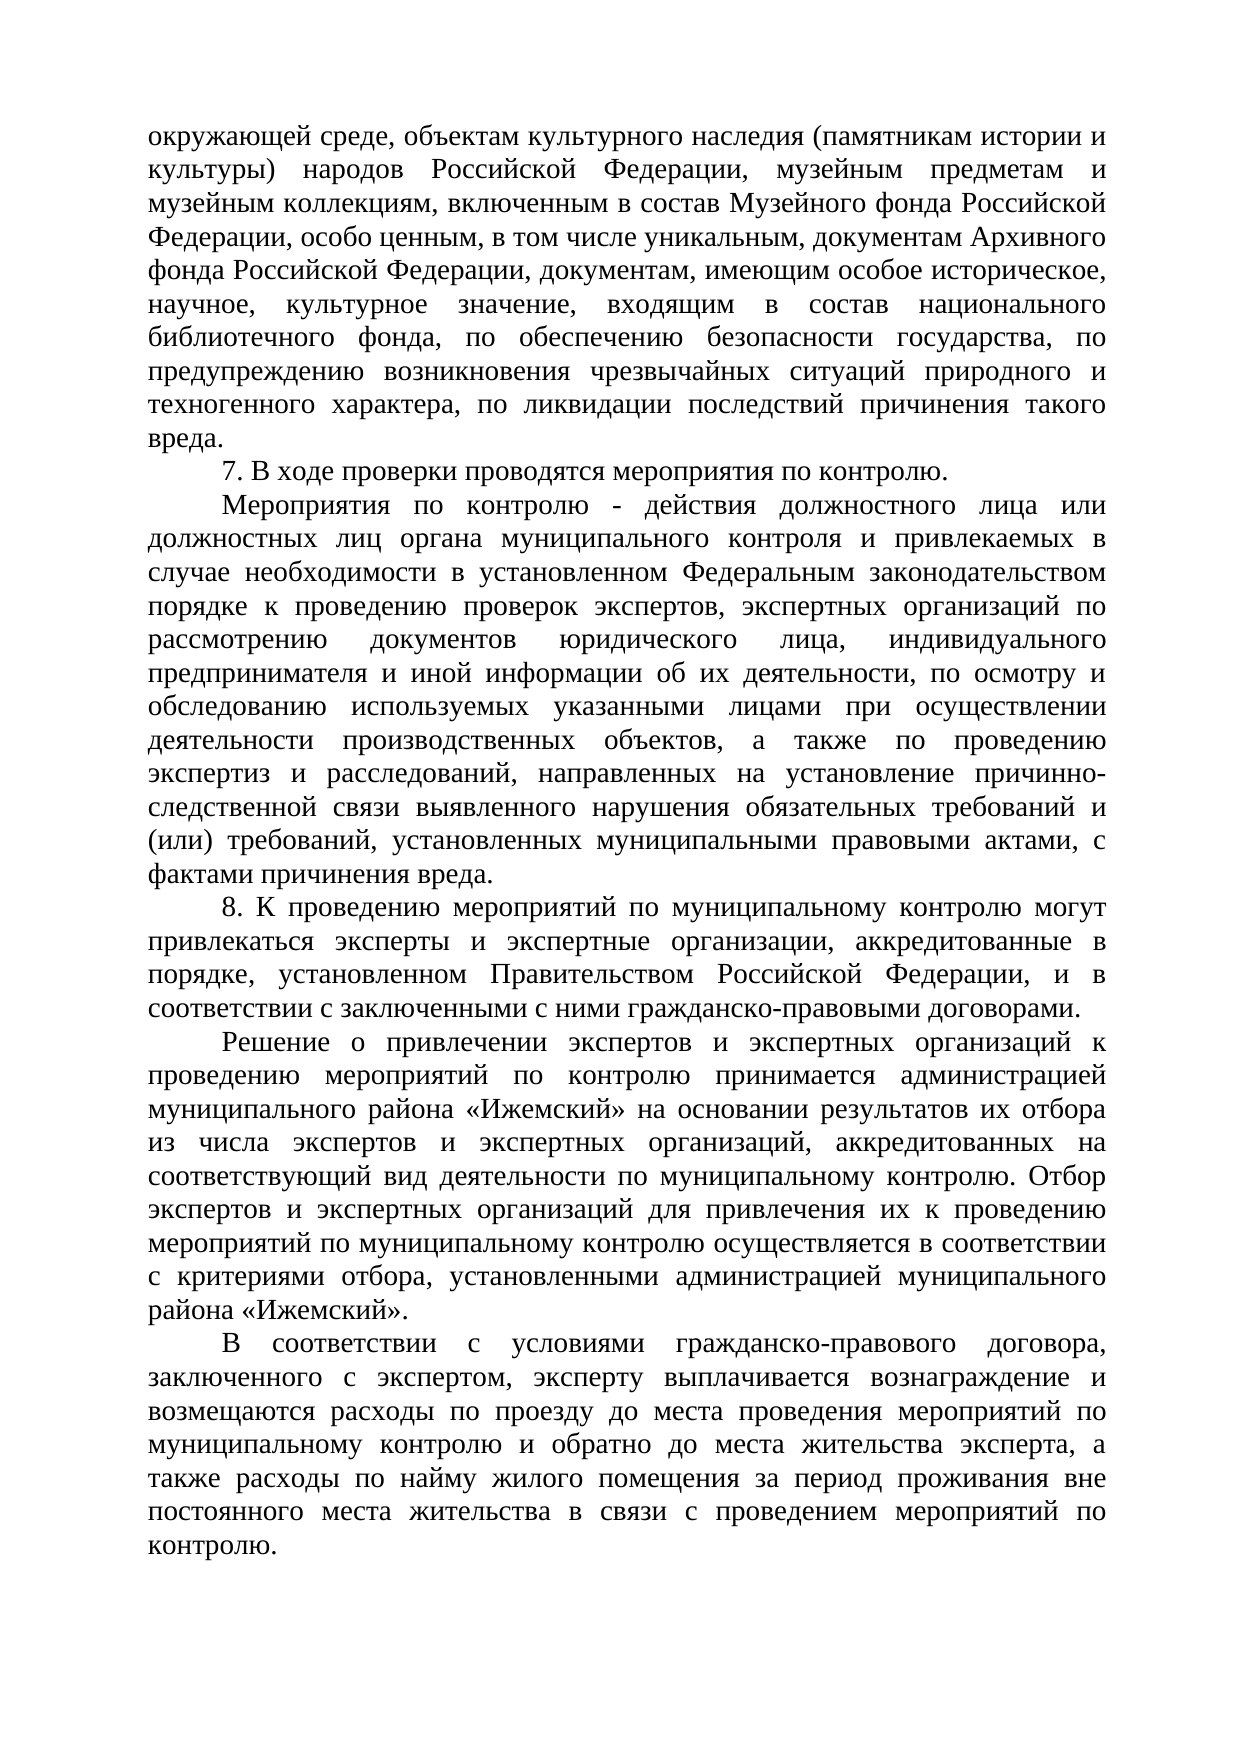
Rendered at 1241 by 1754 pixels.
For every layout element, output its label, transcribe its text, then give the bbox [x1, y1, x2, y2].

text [148, 118, 1107, 453]
text В соответствии с условиями гражданско-правового договора, заключенного с экспертом, эксперту выплачивается вознаграждение и возмещаются расходы по проезду до места проведения мероприятий по муниципальному контролю и обратно до места жительства эксперта, а также расходы по найму жилого помещения за период проживания вне постоянного места жительства в связи с проведением мероприятий по контролю. [148, 1326, 1107, 1560]
text 8. К проведению мероприятий по муниципальному контролю могут привлекаться эксперты и экспертные организации, аккредитованные в порядке, установленном Правительством Российской Федерации, и в соответствии с заключенными с ними гражданско-правовыми договорами. [148, 889, 1107, 1024]
text Решение о привлечении экспертов и экспертных организаций к проведению мероприятий по контролю принимается администрацией муниципального района «Ижемский» на основании результатов их отбора из числа экспертов и экспертных организаций, аккредитованных на соответствующий вид деятельности по муниципальному контролю. Отбор экспертов и экспертных организаций для привлечения их к проведению мероприятий по муниципальному контролю осуществляется в соответствии с критериями отбора, установленными администрацией муниципального района «Ижемский». [148, 1024, 1107, 1326]
text Мероприятия по контролю - действия должностного лица или должностных лиц органа муниципального контроля и привлекаемых в случае необходимости в установленном Федеральным законодательством порядке к проведению проверок экспертов, экспертных организаций по рассмотрению документов юридического лица, индивидуального предпринимателя и иной информации об их деятельности, по осмотру и обследованию используемых указанными лицами при осуществлении деятельности производственных объектов, а также по проведению экспертиз и расследований, направленных на установление причинно-следственной связи выявленного нарушения обязательных требований и (или) требований, установленных муниципальными правовыми актами, с фактами причинения вреда. [148, 487, 1107, 889]
text 7. В ходе проверки проводятся мероприятия по контролю. [148, 453, 1107, 487]
